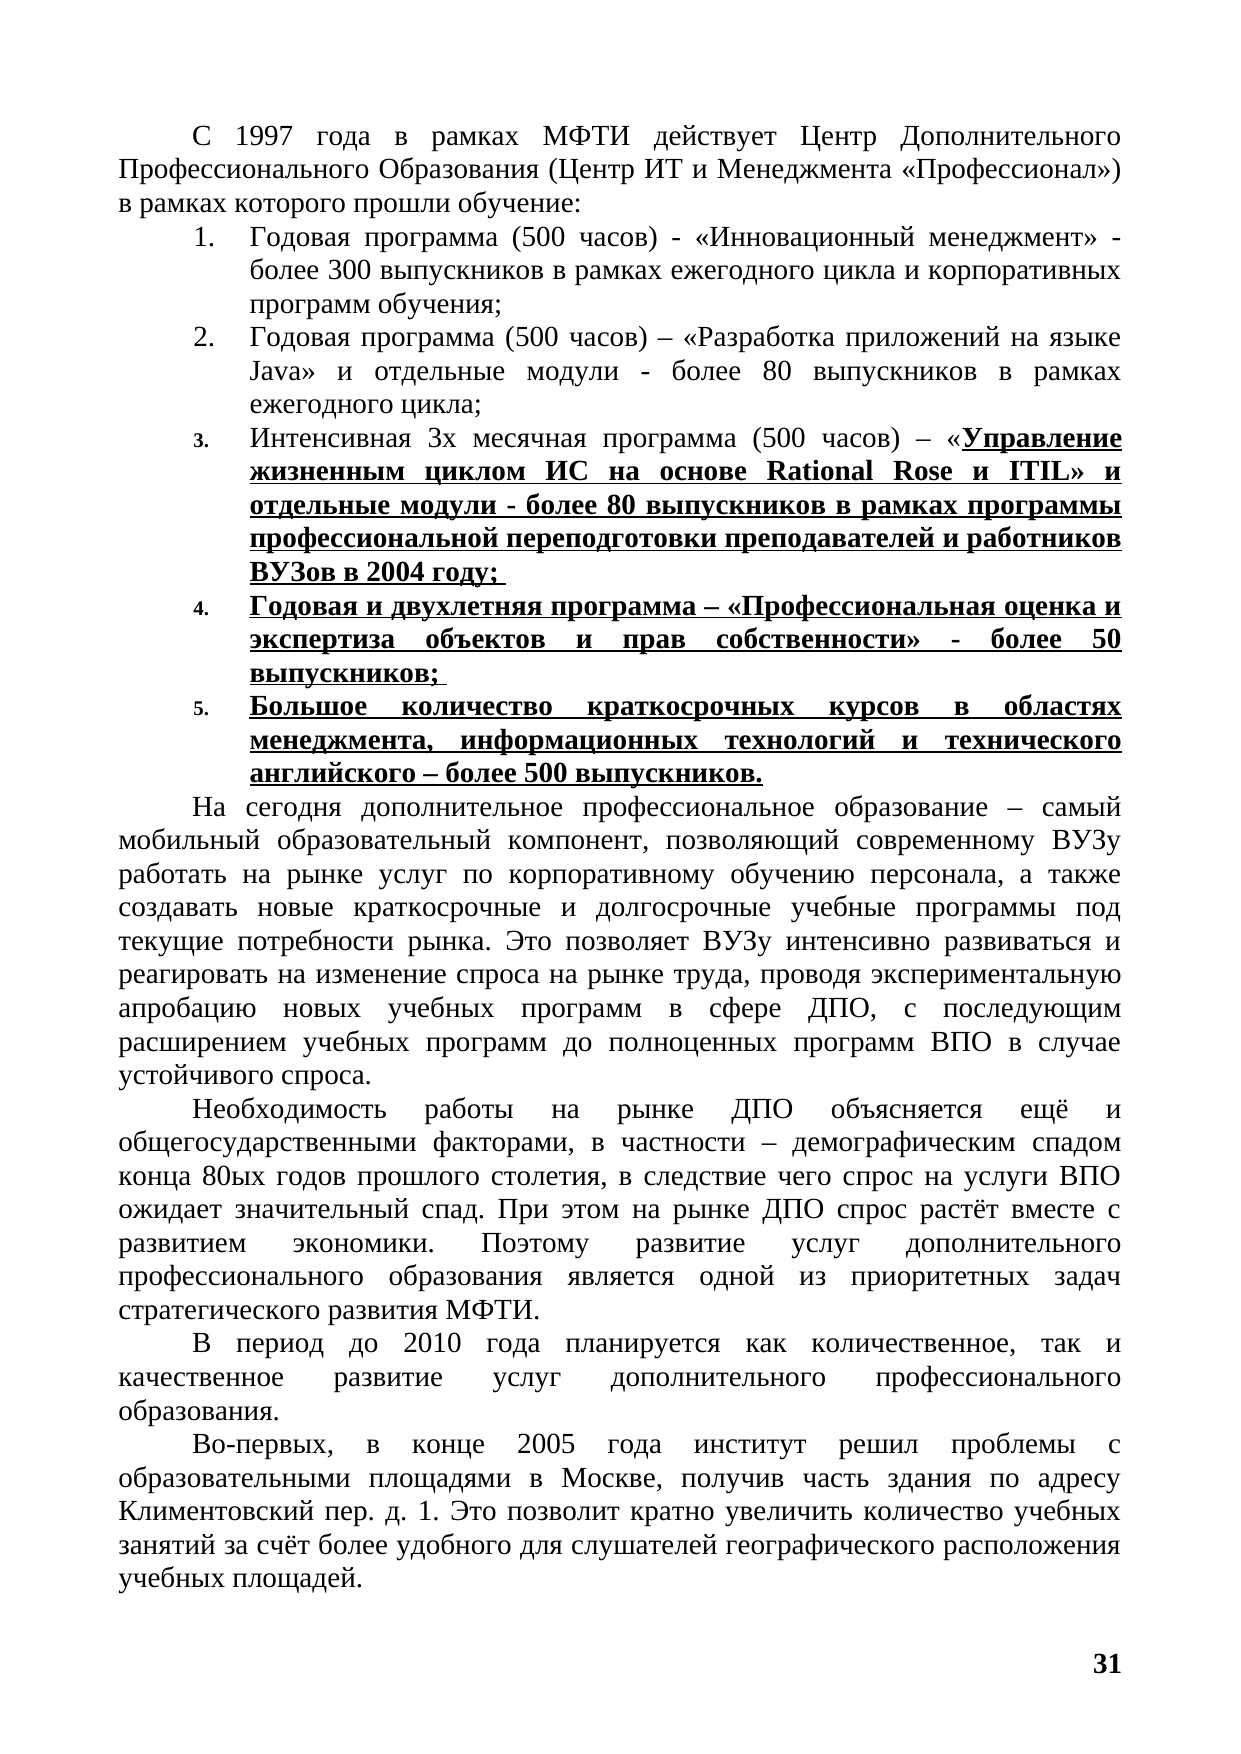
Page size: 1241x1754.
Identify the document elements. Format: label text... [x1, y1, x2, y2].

text На сегодня дополнительное профессиональное образование – самый мобильный образовательный компонент, позволяющий современному ВУЗу работать на рынке услуг по корпоративному обучению персонала, а также создавать новые краткосрочные и долгосрочные учебные программы под текущие потребности рынка. Это позволяет ВУЗу интенсивно развиваться и реагировать на изменение спроса на рынке труда, проводя экспериментальную апробацию новых учебных программ в сфере ДПО, с последующим расширением учебных программ до полноценных программ ВПО в случае устойчивого спроса. [118, 789, 1122, 1091]
list Годовая программа (500 часов) - «Инновационный менеджмент» - более 300 выпускников в рамках ежегодного цикла и корпоративных программ обучения; [193, 219, 1122, 319]
text Во-первых, в конце 2005 года институт решил проблемы с образовательными площадями в Москве, получив часть здания по адресу Климентовский пер. д. 1. Это позволит кратно увеличить количество учебных занятий за счёт более удобного для слушателей географического расположения учебных площадей. [118, 1426, 1122, 1594]
list Годовая программа (500 часов) – «Разработка приложений на языке Java» и отдельные модули - более 80 выпускников в рамках ежегодного цикла; [193, 319, 1122, 420]
text С 1997 года в рамках МФТИ действует Центр Дополнительного Профессионального Образования (Центр ИТ и Менеджмента «Профессионал») в рамках которого прошли обучение: [118, 118, 1122, 219]
text Необходимость работы на рынке ДПО объясняется ещё и общегосударственными факторами, в частности – демографическим спадом конца 80ых годов прошлого столетия, в следствие чего спрос на услуги ВПО ожидает значительный спад. При этом на рынке ДПО спрос растёт вместе с развитием экономики. Поэтому развитие услуг дополнительного профессионального образования является одной из приоритетных задач стратегического развития МФТИ. [118, 1091, 1122, 1326]
list Интенсивная 3х месячная программа (500 часов) – «Управление жизненным циклом ИС на основе Rational Rose и ITIL» и отдельные модули - более 80 выпускников в рамках программы профессиональной переподготовки преподавателей и работников ВУЗов в 2004 году; [193, 420, 1122, 588]
list Годовая и двухлетняя программа – «Профессиональная оценка и экспертиза объектов и прав собственности» - более 50 выпускников; [193, 588, 1122, 688]
list Большое количество краткосрочных курсов в областях менеджмента, информационных технологий и технического английского – более 500 выпускников. [193, 688, 1122, 789]
text В период до 2010 года планируется как количественное, так и качественное развитие услуг дополнительного профессионального образования. [118, 1326, 1122, 1426]
